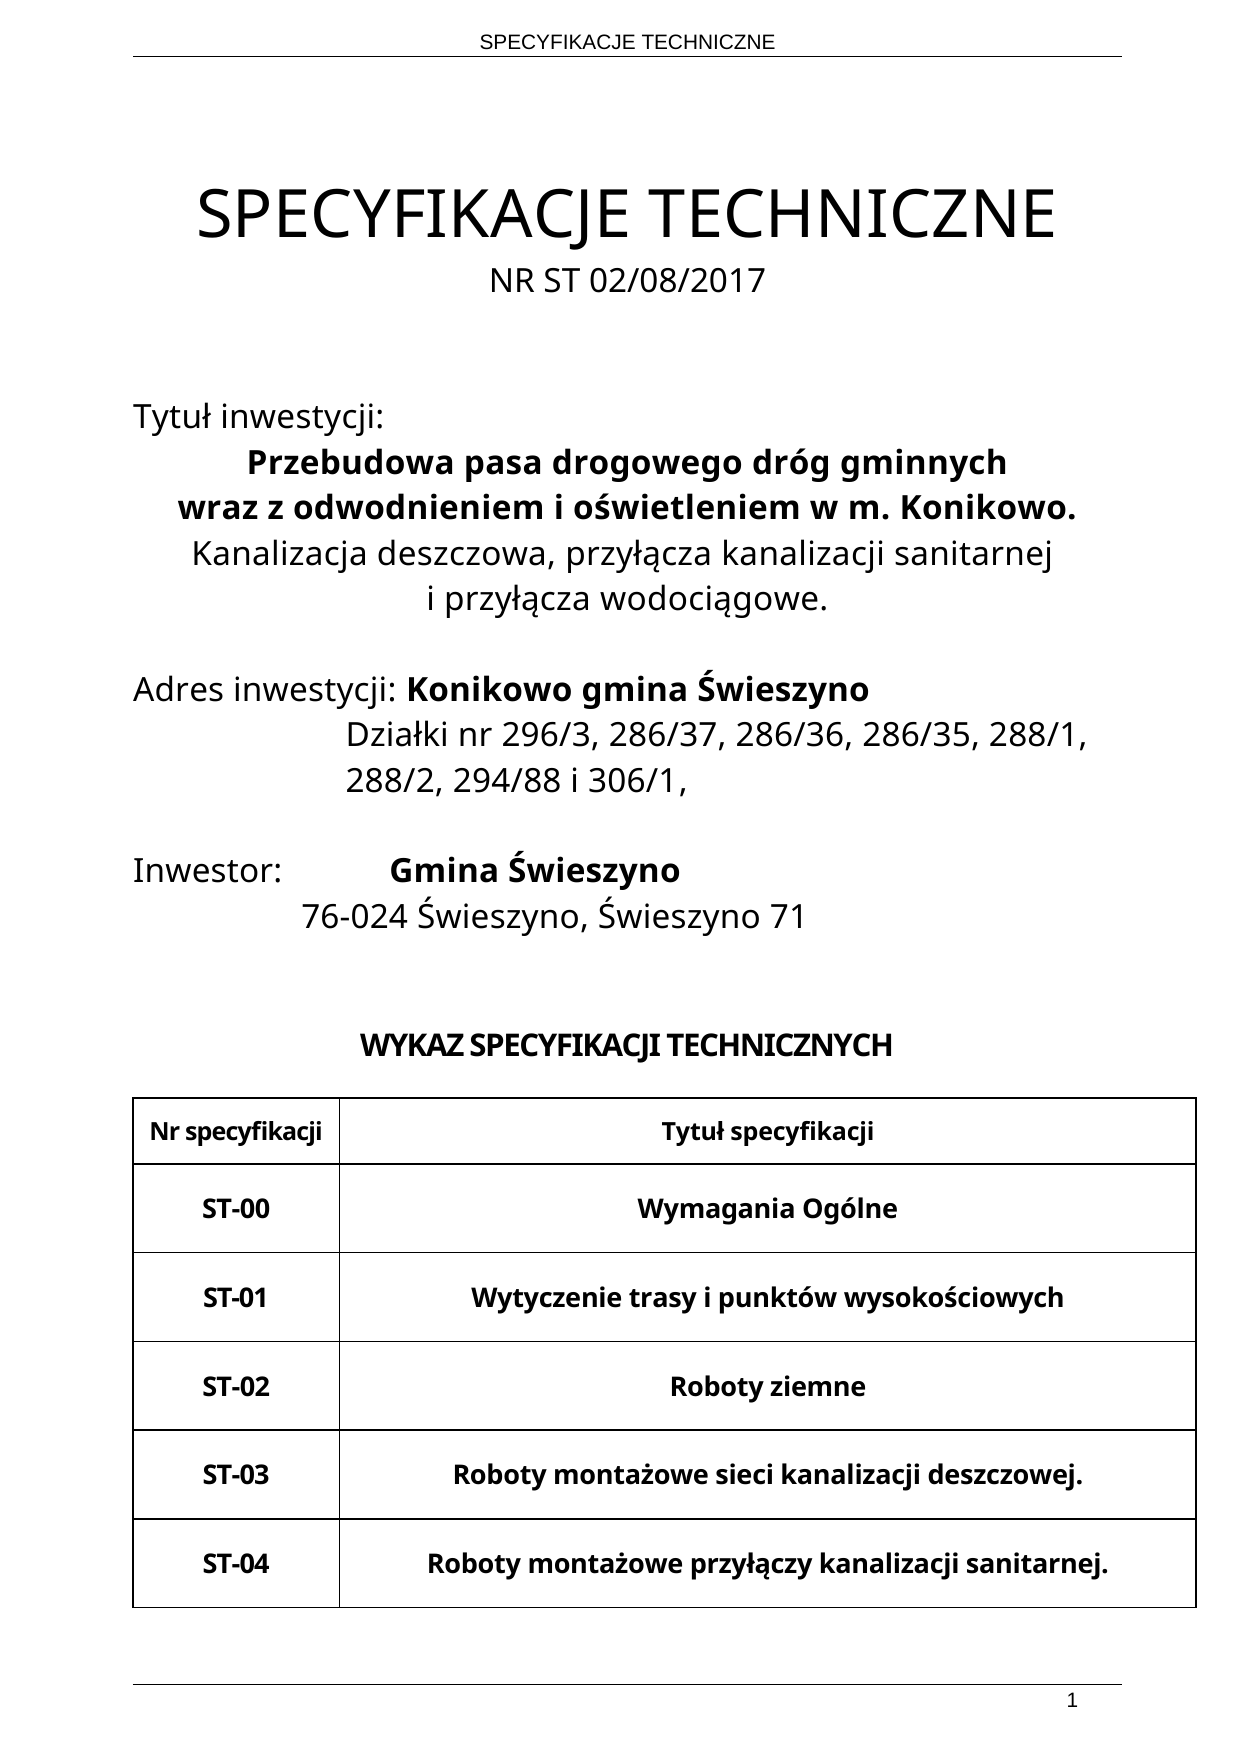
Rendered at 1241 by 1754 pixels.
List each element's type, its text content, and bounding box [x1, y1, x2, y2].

text NR ST 02/08/2017 [133, 257, 1122, 302]
table_cell Wymagania Ogólne [340, 1165, 1195, 1252]
table_cell Wytyczenie trasy i punktów wysokościowych [340, 1253, 1195, 1341]
table_cell Roboty montażowe przyłączy kanalizacji sanitarnej. [340, 1520, 1195, 1606]
text Inwestor: Gmina Świeszyno [133, 847, 1122, 893]
text 76-024 Świeszyno, Świeszyno 71 [133, 893, 1122, 938]
text Tytuł inwestycji: [133, 393, 1122, 438]
text Działki nr 296/3, 286/37, 286/36, 286/35, 288/1, [133, 711, 1122, 756]
table_header Nr specyfikacji [134, 1099, 339, 1163]
table_cell ST-02 [134, 1342, 339, 1429]
text WYKAZ SPECYFIKACJI TECHNICZNYCH [133, 1023, 1122, 1066]
table_cell ST-04 [134, 1520, 339, 1606]
table_cell ST-00 [134, 1165, 339, 1252]
table_cell Roboty montażowe sieci kanalizacji deszczowej. [340, 1431, 1195, 1518]
table_header Tytuł specyfikacji [340, 1099, 1195, 1163]
text Przebudowa pasa drogowego dróg gminnych [133, 438, 1122, 484]
table_cell ST-01 [134, 1253, 339, 1341]
text Adres inwestycji: Konikowo gmina Świeszyno [133, 666, 1122, 711]
text 288/2, 294/88 i 306/1, [133, 756, 1122, 802]
table_cell ST-03 [134, 1431, 339, 1518]
text wraz z odwodnieniem i oświetleniem w m. Konikowo. Kanalizacja deszczowa, przyłącza kanalizacji sanitarnej i przyłącza wodociągowe. [133, 484, 1122, 620]
text SPECYFIKACJE TECHNICZNE [133, 166, 1122, 257]
table_cell Roboty ziemne [340, 1342, 1195, 1429]
